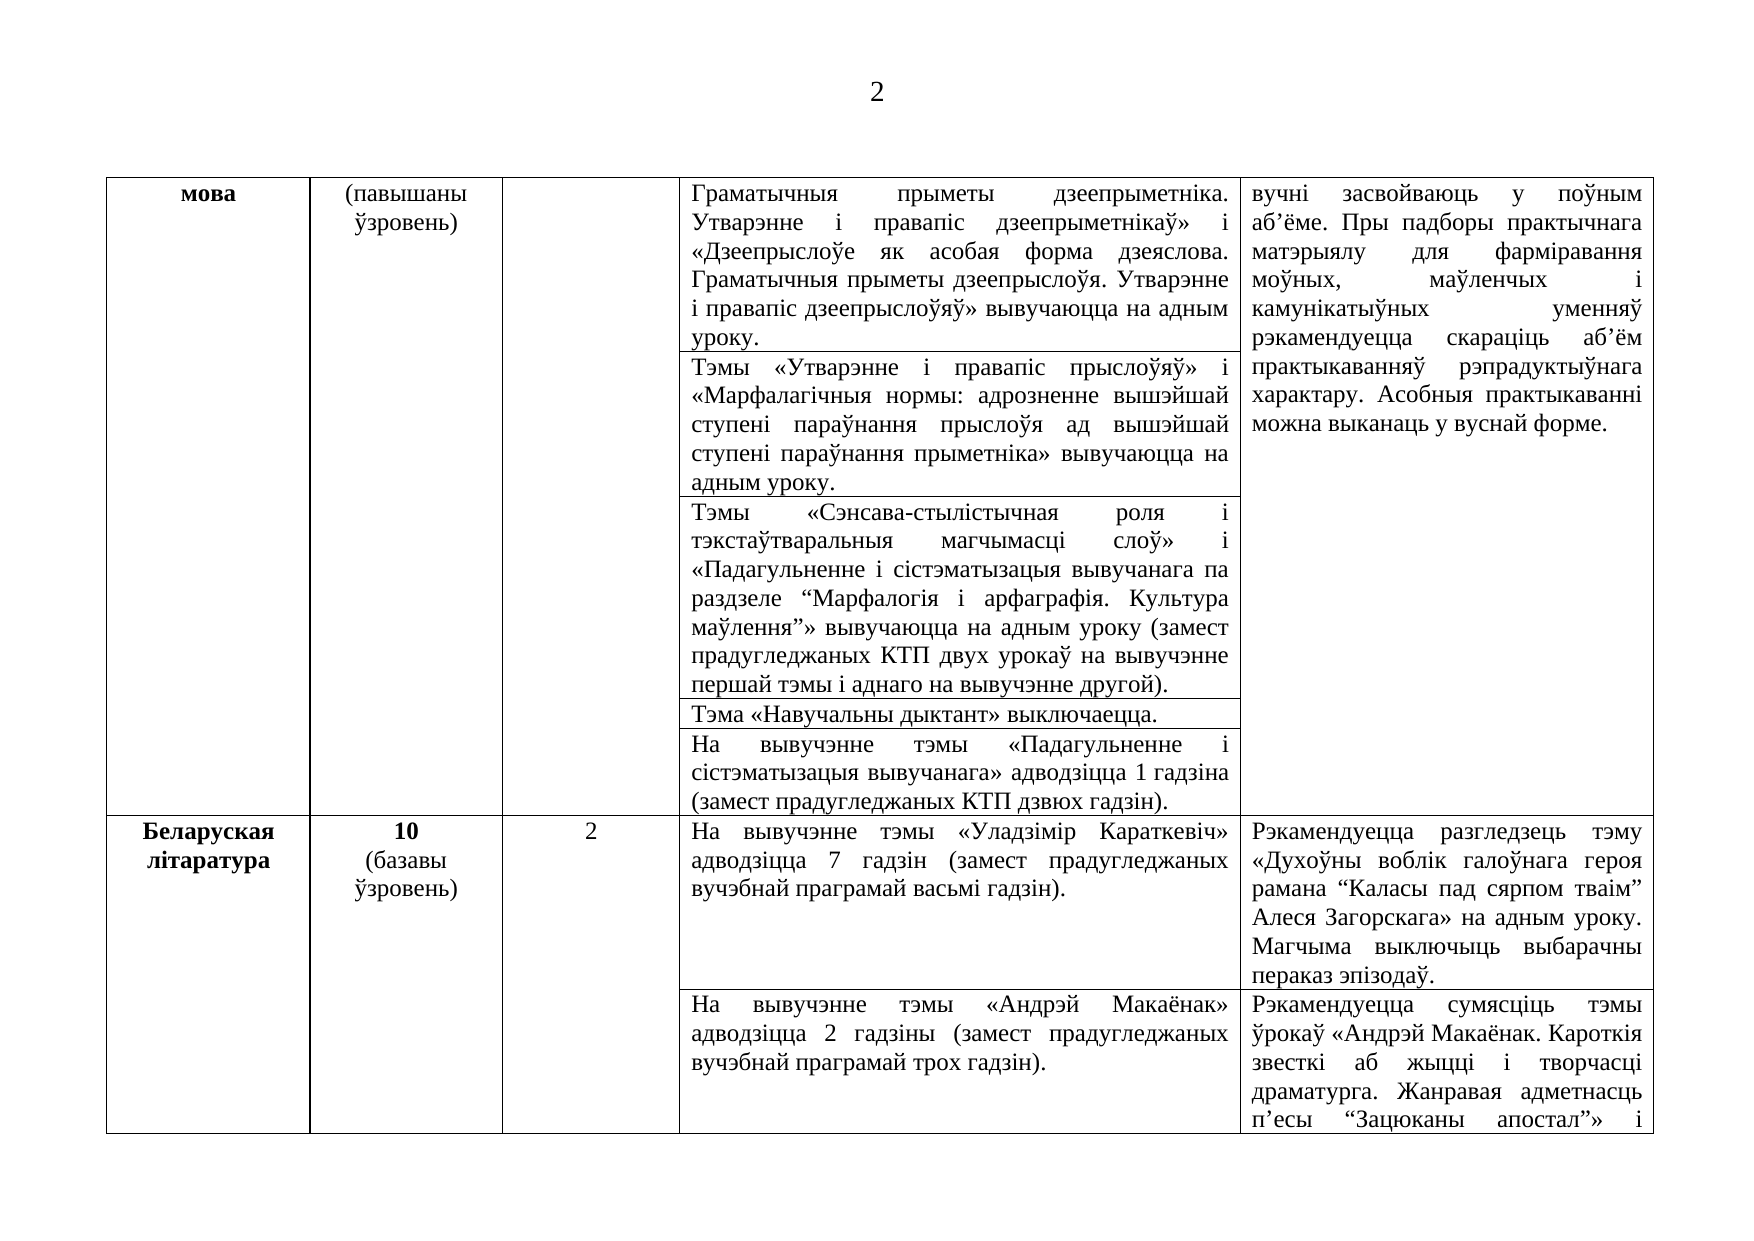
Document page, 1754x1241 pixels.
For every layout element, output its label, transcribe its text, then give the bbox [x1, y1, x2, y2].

table_cell На вывучэнне тэмы «Падагульненне і сістэматызацыя вывучанага» адводзіцца 1 гадзіна (замест прадугледжаных КТП дзвюх гадзін). [680, 729, 1240, 815]
table_cell 6 [503, 178, 679, 815]
table_cell 10 (базавы ўзровень) [311, 816, 502, 1133]
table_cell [1241, 990, 1653, 1133]
table_cell Тэма «Навучальны дыктант» выключаецца. [680, 699, 1240, 728]
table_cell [311, 178, 502, 815]
table_cell На вывучэнне тэмы «Уладзімір Караткевіч» адводзіцца 7 гадзін (замест прадугледжаных вучэбнай праграмай васьмі гадзін). [680, 816, 1240, 988]
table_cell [1241, 178, 1653, 815]
table_cell Беларуская мова [107, 178, 309, 815]
table_cell Тэмы «Утварэнне і правапіс прыслоўяў» і «Марфалагічныя нормы: адрозненне вышэйшай ступені параўнання прыслоўя ад вышэйшай ступені параўнання прыметніка» вывучаюцца на адным уроку. [680, 352, 1240, 496]
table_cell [680, 178, 1240, 351]
table_cell 2 [503, 816, 679, 1133]
table_cell Тэмы «Сэнсава-стылістычная роля і тэкстаўтваральныя магчымасці слоў» і «Падагульненне і сістэматызацыя вывучанага па раздзеле “Марфалогія і арфаграфія. Культура маўлення”» вывучаюцца на адным уроку (замест прадугледжаных КТП двух урокаў на вывучэнне першай тэмы і аднаго на вывучэнне другой). [680, 497, 1240, 698]
table_cell Беларуская літаратура [107, 816, 309, 1133]
table_cell Рэкамендуецца разгледзець тэму «Духоўны воблік галоўнага героя рамана “Каласы пад сярпом тваім” Алеся Загорскага» на адным уроку. Магчыма выключыць выбарачны пераказ эпізодаў. [1241, 816, 1653, 988]
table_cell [680, 990, 1240, 1133]
